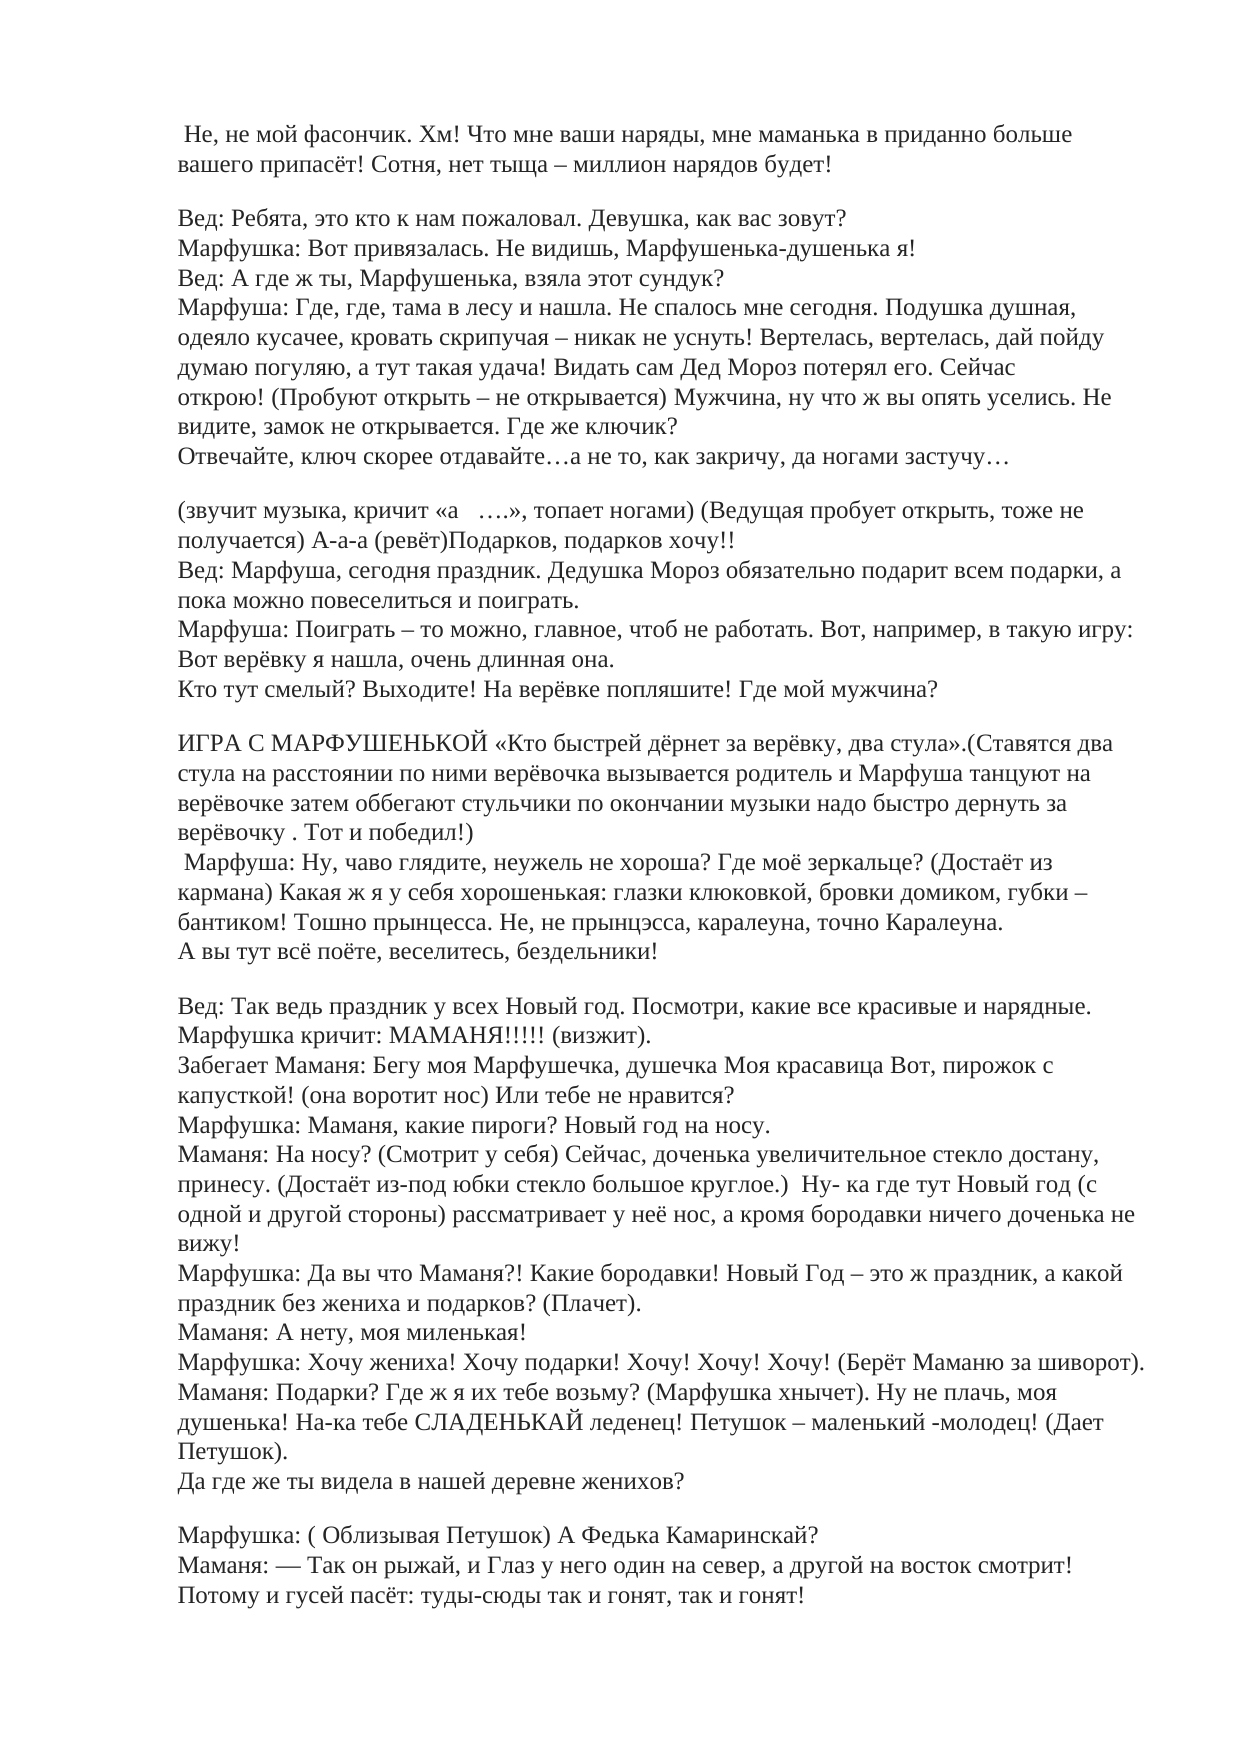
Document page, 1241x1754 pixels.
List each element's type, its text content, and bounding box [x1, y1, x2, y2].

text Вед: Так ведь праздник у всех Новый год. Посмотри, какие все красивые и нарядные. [177, 990, 1152, 1020]
text Марфушка: Да вы что Маманя?! Какие бородавки! Новый Год – это ж праздник, а какой праздник без жениха и подарков? (Плачет). [177, 1257, 1152, 1317]
text Кто тут смелый? Выходите! На верёвке попляшите! Где мой мужчина? [177, 673, 1152, 702]
text Вед: А где ж ты, Марфушенька, взяла этот сундук? [177, 262, 1152, 292]
text Марфушка: Маманя, какие пироги? Новый год на носу. [177, 1109, 1152, 1138]
text Да где же ты видела в нашей деревне женихов? [177, 1465, 1152, 1495]
text Маманя: На носу? (Смотрит у себя) Сейчас, доченька увеличительное стекло достану, принесу. (Достаёт из-под юбки стекло большое круглое.) Ну- ка где тут Новый год (с одной и другой стороны) рассматривает у неё нос, а кромя бородавки ничего доченька не вижу! [177, 1138, 1152, 1257]
text Вед: Марфуша, сегодня праздник. Дедушка Мороз обязательно подарит всем подарки, а пока можно повеселиться и поиграть. [177, 554, 1152, 613]
text Маманя: — Так он рыжай, и Глаз у него один на север, а другой на восток смотрит! Потому и гусей пасёт: туды-сюды так и гонят, так и гонят! [177, 1549, 1152, 1609]
text Вед: Ребята, это кто к нам пожаловал. Девушка, как вас зовут? [177, 202, 1152, 232]
text ИГРА С МАРФУШЕНЬКОЙ «Кто быстрей дёрнет за верёвку, два стула».(Ставятся два стула на расстоянии по ними верёвочка вызывается родитель и Марфуша танцуют на верёвочке затем оббегают стульчики по окончании музыки надо быстро дернуть за верёвочку . Тот и победил!) [177, 727, 1152, 846]
text Не, не мой фасончик. Хм! Что мне ваши наряды, мне маманька в приданно больше вашего припасёт! Сотня, нет тыща – миллион нарядов будет! [177, 118, 1152, 177]
text Марфуша: Ну, чаво глядите, неужель не хороша? Где моё зеркальце? (Достаёт из кармана) Какая ж я у себя хорошенькая: глазки клюковкой, бровки домиком, губки – бантиком! Тошно прынцесса. Не, не прынцэсса, каралеуна, точно Каралеуна. [177, 846, 1152, 935]
text (звучит музыка, кричит «а ….», топает ногами) (Ведущая пробует открыть, тоже не получается) А-а-а (ревёт)Подарков, подарков хочу!! [177, 495, 1152, 554]
text А вы тут всё поёте, веселитесь, бездельники! [177, 935, 1152, 965]
text Марфушка кричит: МАМАНЯ!!!!! (визжит). [177, 1020, 1152, 1049]
text Марфуша: Поиграть – то можно, главное, чтоб не работать. Вот, например, в такую игру: Вот верёвку я нашла, очень длинная она. [177, 613, 1152, 673]
text Маманя: Подарки? Где ж я их тебе возьму? (Марфушка хнычет). Ну не плачь, моя душенька! На-ка тебе СЛАДЕНЬКАЙ леденец! Петушок – маленький -молодец! (Дает Петушок). [177, 1376, 1152, 1465]
text Марфушка: Хочу жениха! Хочу подарки! Хочу! Хочу! Хочу! (Берёт Маманю за шиворот). [177, 1346, 1152, 1376]
text Марфуша: Где, где, тама в лесу и нашла. Не спалось мне сегодня. Подушка душная, одеяло кусачее, кровать скрипучая – никак не уснуть! Вертелась, вертелась, дай пойду думаю погуляю, а тут такая удача! Видать сам Дед Мороз потерял его. Сейчас открою! (Пробуют открыть – не открывается) Мужчина, ну что ж вы опять уселись. Не видите, замок не открывается. Где же ключик? [177, 292, 1152, 440]
text Забегает Маманя: Бегу моя Марфушечка, душечка Моя красавица Вот, пирожок с капусткой! (она воротит нос) Или тебе не нравится? [177, 1049, 1152, 1109]
text Марфушка: Вот привязалась. Не видишь, Марфушенька-душенька я! [177, 232, 1152, 262]
text Марфушка: ( Облизывая Петушок) А Федька Камаринскай? [177, 1520, 1152, 1549]
text Маманя: А нету, моя миленькая! [177, 1317, 1152, 1346]
text Отвечайте, ключ скорее отдавайте…а не то, как закричу, да ногами застучу… [177, 440, 1152, 470]
